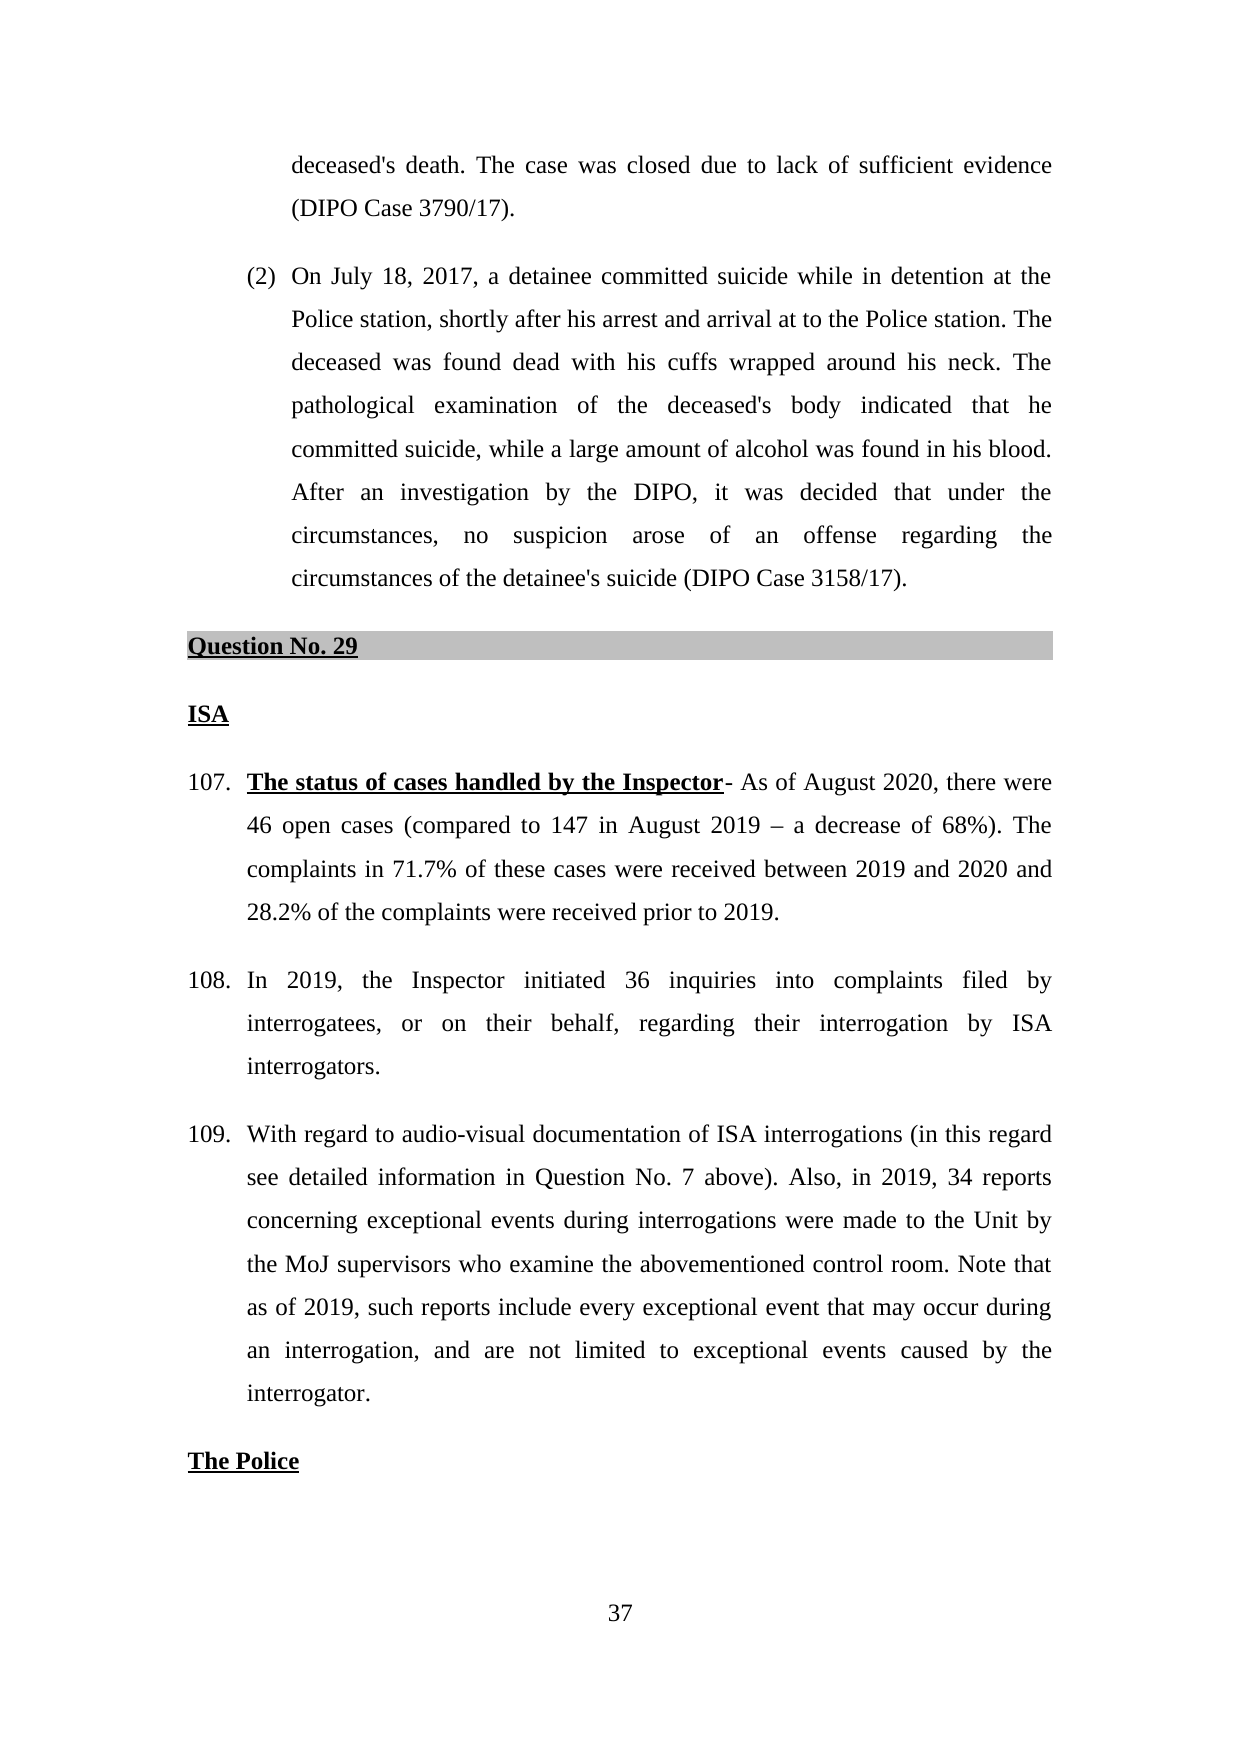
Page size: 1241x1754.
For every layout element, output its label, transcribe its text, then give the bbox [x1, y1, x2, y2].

text The Police [187, 1446, 1053, 1475]
text ISA [187, 699, 1053, 728]
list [247, 150, 1053, 222]
list With regard to audio-visual documentation of ISA interrogations (in this regard see detailed information in Question No. 7 above). Also, in 2019, 34 reports concerning exceptional events during interrogations were made to the Unit by the MoJ supervisors who examine the abovementioned control room. Note that as of 2019, such reports include every exceptional event that may occur during an interrogation, and are not limited to exceptional events caused by the interrogator. [187, 1119, 1053, 1407]
list The status of cases handled by the Inspector- As of August 2020, there were 46 open cases (compared to 147 in August 2019 – a decrease of 68%). The complaints in 71.7% of these cases were received between 2019 and 2020 and 28.2% of the complaints were received prior to 2019. [187, 767, 1053, 926]
list In 2019, the Inspector initiated 36 inquiries into complaints filed by interrogatees, or on their behalf, regarding their interrogation by ISA interrogators. [187, 965, 1053, 1080]
subtitle Question No. 29 [187, 631, 1053, 660]
list On July 18, 2017, a detainee committed suicide while in detention at the Police station, shortly after his arrest and arrival at to the Police station. The deceased was found dead with his cuffs wrapped around his neck. The pathological examination of the deceased's body indicated that he committed suicide, while a large amount of alcohol was found in his blood. After an investigation by the DIPO, it was decided that under the circumstances, no suspicion arose of an offense regarding the circumstances of the detainee's suicide (DIPO Case 3158/17). [247, 261, 1053, 592]
